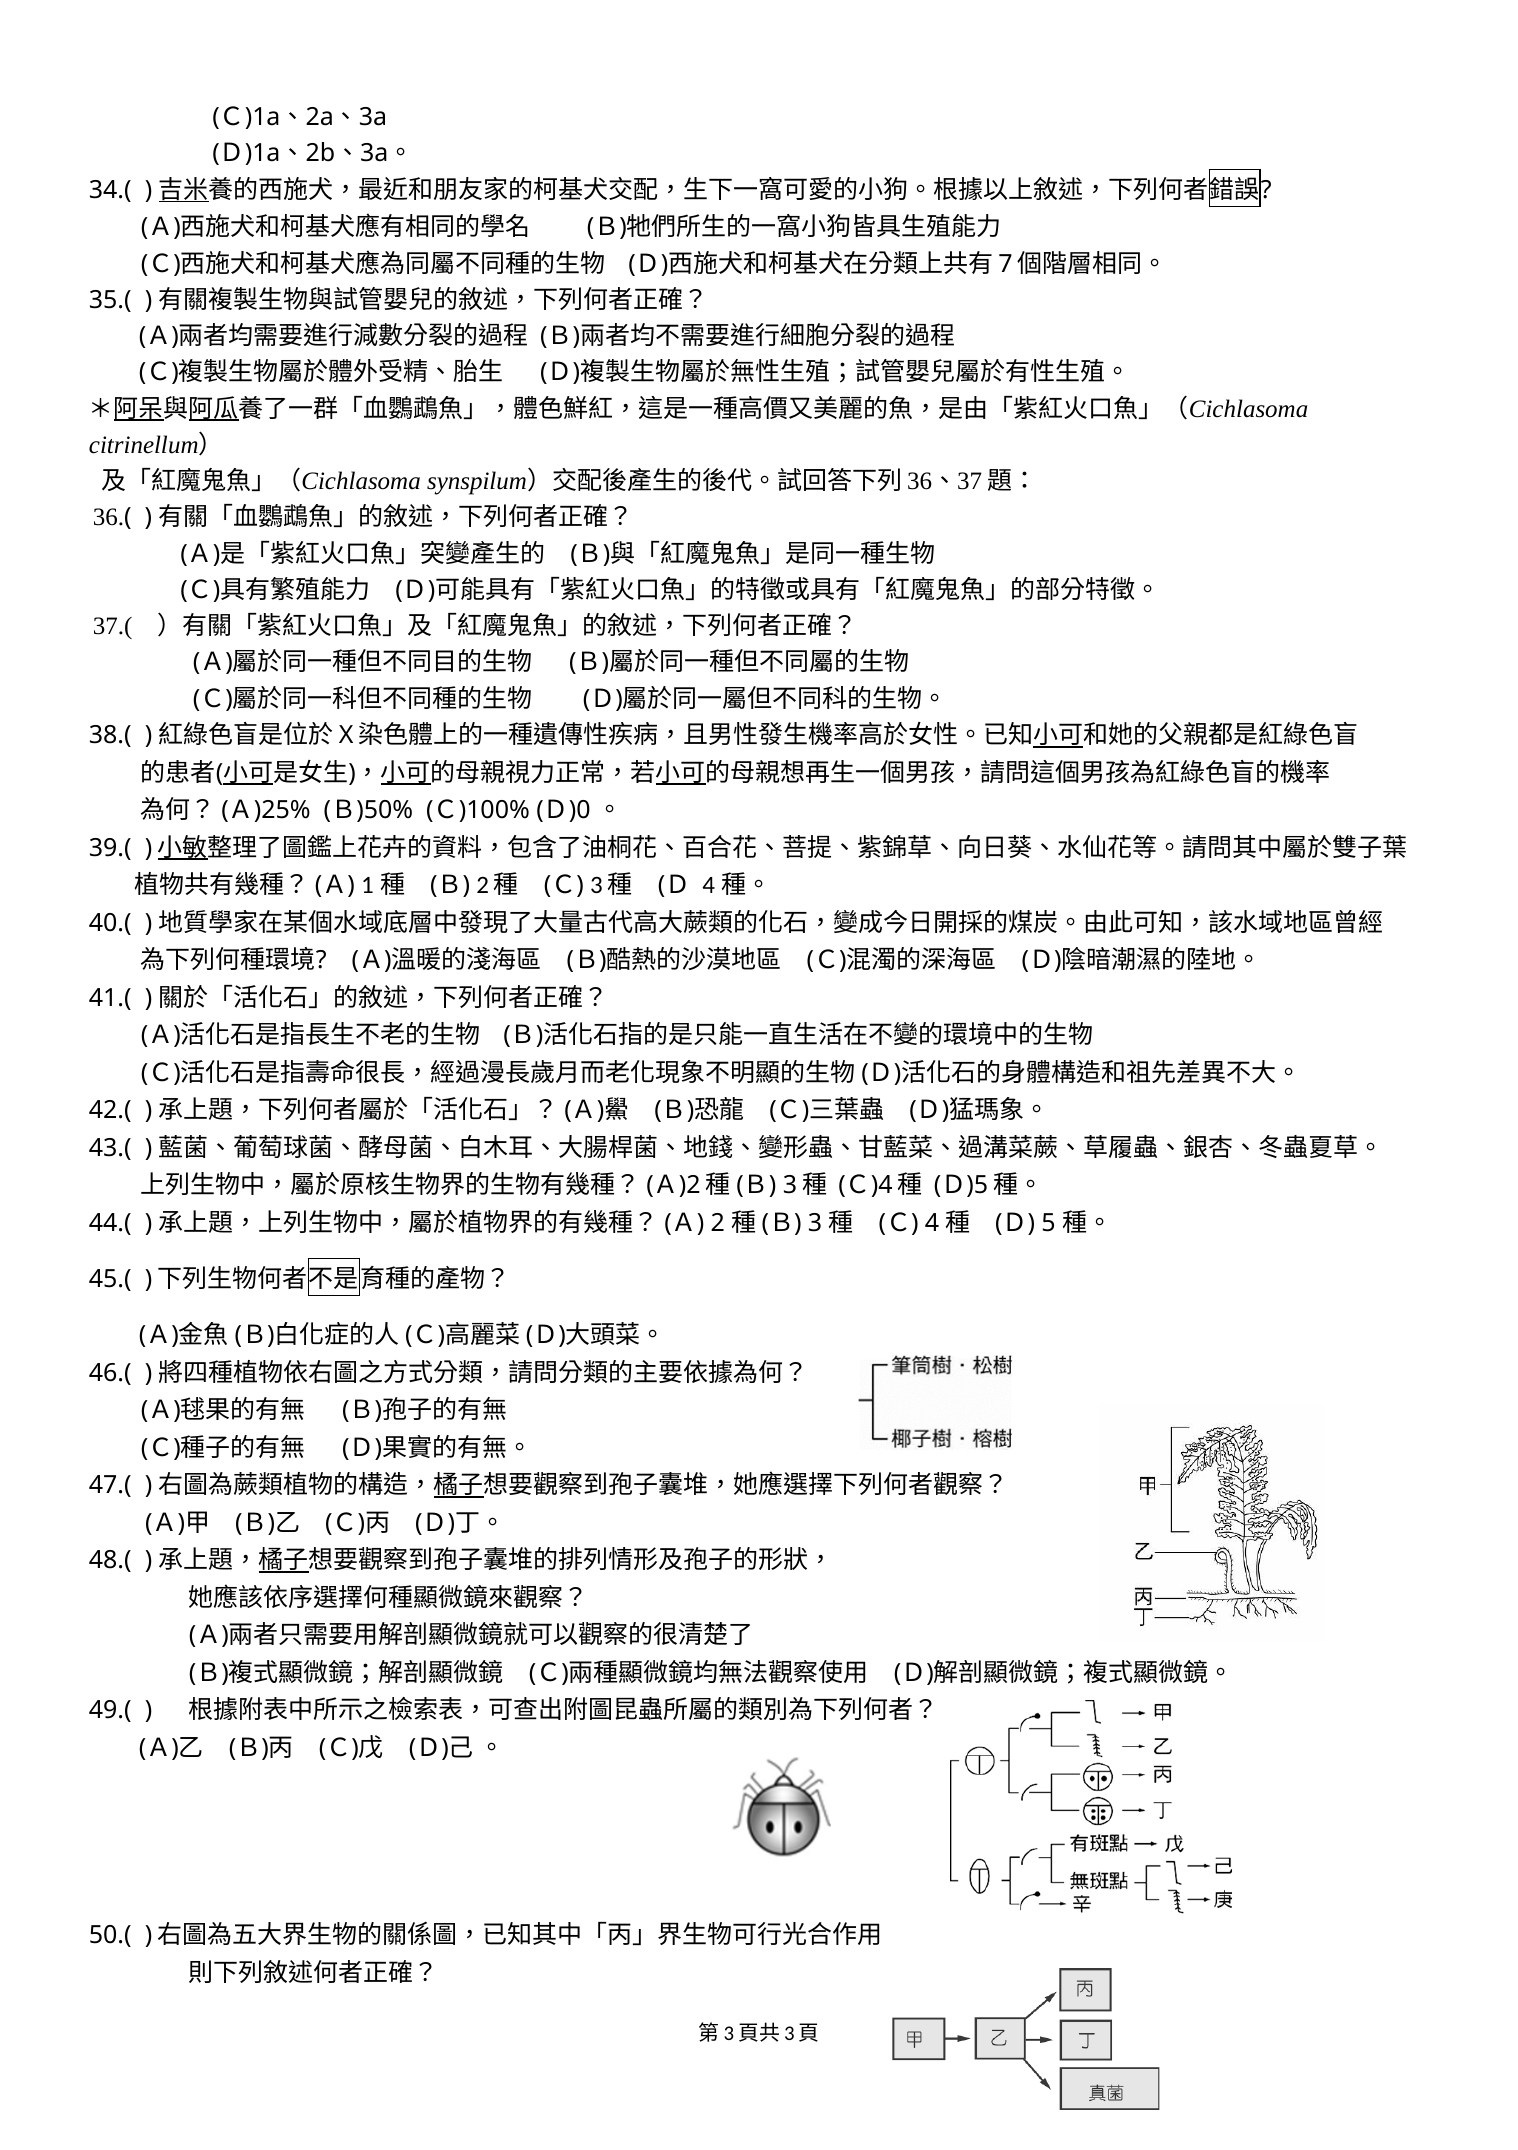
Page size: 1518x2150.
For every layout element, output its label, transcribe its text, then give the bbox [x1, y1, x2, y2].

list 34.( ) 吉米養的西施犬，最近和朋友家的柯基犬交配，生下一窩可愛的小狗。根據以上敘述，下列何者錯誤? [1261, 168, 1429, 207]
text 45.( ) 下列生物何者不是育種的產物？ (Ａ)金魚 (Ｂ)白化症的人 (Ｃ)高麗菜 (Ｄ)大頭菜。 [89, 1239, 1429, 1352]
text (Ａ)毬果的有無 (Ｂ)孢子的有無 (Ｃ)種子的有無 (Ｄ)果實的有無。 [89, 1389, 1429, 1464]
text 49.( ) 根據附表中所示之檢索表，可查出附圖昆蟲所屬的類別為下列何者？ (Ａ)乙 (Ｂ)丙 (Ｃ)戊 (Ｄ)己 。 [89, 1689, 1429, 1877]
text 37.( ）有關「紫紅火口魚」及「紅魔鬼魚」的敘述，下列何者正確？ (Ａ)屬於同一種但不同目的生物 (Ｂ)屬於同一種但不同屬的生物 (Ｃ)屬於同一科但不同種的生物 (Ｄ)屬於同一屬但不同科的生物。 [93, 606, 1429, 714]
text 42.( ) 承上題，下列何者屬於「活化石」？ (Ａ)鱟 (Ｂ)恐龍 (Ｃ)三葉蟲 (Ｄ)猛瑪象。 [89, 1089, 1429, 1127]
picture [892, 1989, 1160, 2110]
text 47.( ) 右圖為蕨類植物的構造，橘子想要觀察到孢子囊堆，她應選擇下列何者觀察？ (Ａ)甲 (Ｂ)乙 (Ｃ)丙 (Ｄ)丁。 [89, 1464, 1429, 1539]
text 48.( ) 承上題，橘子想要觀察到孢子囊堆的排列情形及孢子的形狀， 她應該依序選擇何種顯微鏡來觀察？ (Ａ)兩者只需要用解剖顯微鏡就可以觀察的很清楚了 (Ｂ)複式顯微鏡；解剖顯微鏡 (Ｃ)兩種顯微鏡均無法觀察使用 (Ｄ)解剖顯微鏡；複式顯微鏡。 [89, 1539, 1429, 1689]
text 44.( ) 承上題，上列生物中，屬於植物界的有幾種？ (Ａ) 2 種 (Ｂ) 3 種 (Ｃ) 4 種 (Ｄ) 5 種。 [89, 1202, 1429, 1239]
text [89, 1914, 1429, 1989]
list (Ａ)西施犬和柯基犬應有相同的學名 (Ｂ)牠們所生的一窩小狗皆具生殖能力 [89, 207, 1429, 243]
text 36.( ) 有關「血鸚鵡魚」的敘述，下列何者正確？ (Ａ)是「紫紅火口魚」突變產生的 (Ｂ)與「紅魔鬼魚」是同一種生物 (Ｃ)具有繁殖能力 (Ｄ)可能具有「紫紅火口魚」的特徵或具有「紅魔鬼魚」的部分特徵。 [93, 497, 1429, 606]
picture [950, 1877, 1233, 1914]
text 46.( ) 將四種植物依右圖之方式分類，請問分類的主要依據為何？ [89, 1352, 1429, 1389]
text 38.( ) 紅綠色盲是位於X染色體上的一種遺傳性疾病，且男性發生機率高於女性。已知小可和她的父親都是紅綠色盲 的患者(小可是女生)，小可的母親視力正常，若小可的母親想再生一個男孩，請問這個男孩為紅綠色盲的機率 為何？ (Ａ)25% (Ｂ)50% (Ｃ)100% (Ｄ)0 。 39.( ) 小敏整理了圖鑑上花卉的資料，包含了油桐花、百合花、菩提、紫錦草、向日葵、水仙花等。請問其中屬於雙子葉 植物共有幾種？ (Ａ) 1 種 (Ｂ) 2種 (Ｃ) 3種 (Ｄ 4 種。 [89, 714, 1429, 902]
text 41.( ) 關於「活化石」的敘述，下列何者正確？ (Ａ)活化石是指長生不老的生物 (Ｂ)活化石指的是只能一直生活在不變的環境中的生物 (Ｃ)活化石是指壽命很長，經過漫長歲月而老化現象不明顯的生物 (Ｄ)活化石的身體構造和祖先差異不大。 [89, 977, 1429, 1089]
text 35.( ) 有關複製生物與試管嬰兒的敘述，下列何者正確？ (Ａ)兩者均需要進行減數分裂的過程 (Ｂ)兩者均不需要進行細胞分裂的過程 (Ｃ)複製生物屬於體外受精、胎生 (Ｄ)複製生物屬於無性生殖；試管嬰兒屬於有性生殖。 ＊阿呆與阿瓜養了一群「血鸚鵡魚」，體色鮮紅，這是一種高價又美麗的魚，是由「紫紅火口魚」（Cichlasoma citrinellum） 及「紅魔鬼魚」（Cichlasoma synspilum）交配後產生的後代。試回答下列36、37題： [89, 279, 1429, 497]
list 34.( ) 吉米養的西施犬，最近和朋友家的柯基犬交配，生下一窩可愛的小狗。根據以上敘述，下列何者錯誤? [89, 168, 1260, 207]
list (Ｃ)西施犬和柯基犬應為同屬不同種的生物 (Ｄ)西施犬和柯基犬在分類上共有7個階層相同。 [89, 243, 1429, 279]
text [89, 96, 1429, 168]
text 43.( ) 藍菌、葡萄球菌、酵母菌、白木耳、大腸桿菌、地錢、變形蟲、甘藍菜、過溝菜蕨、草履蟲、銀杏、冬蟲夏草。 上列生物中，屬於原核生物界的生物有幾種？ (Ａ)2種 (Ｂ) 3種 (Ｃ)4種 (Ｄ)5種。 [89, 1127, 1429, 1202]
text 40.( ) 地質學家在某個水域底層中發現了大量古代高大蕨類的化石，變成今日開採的煤炭。由此可知，該水域地區曾經 為下列何種環境? (Ａ)溫暖的淺海區 (Ｂ)酷熱的沙漠地區 (Ｃ)混濁的深海區 (Ｄ)陰暗潮濕的陸地。 [89, 902, 1429, 977]
